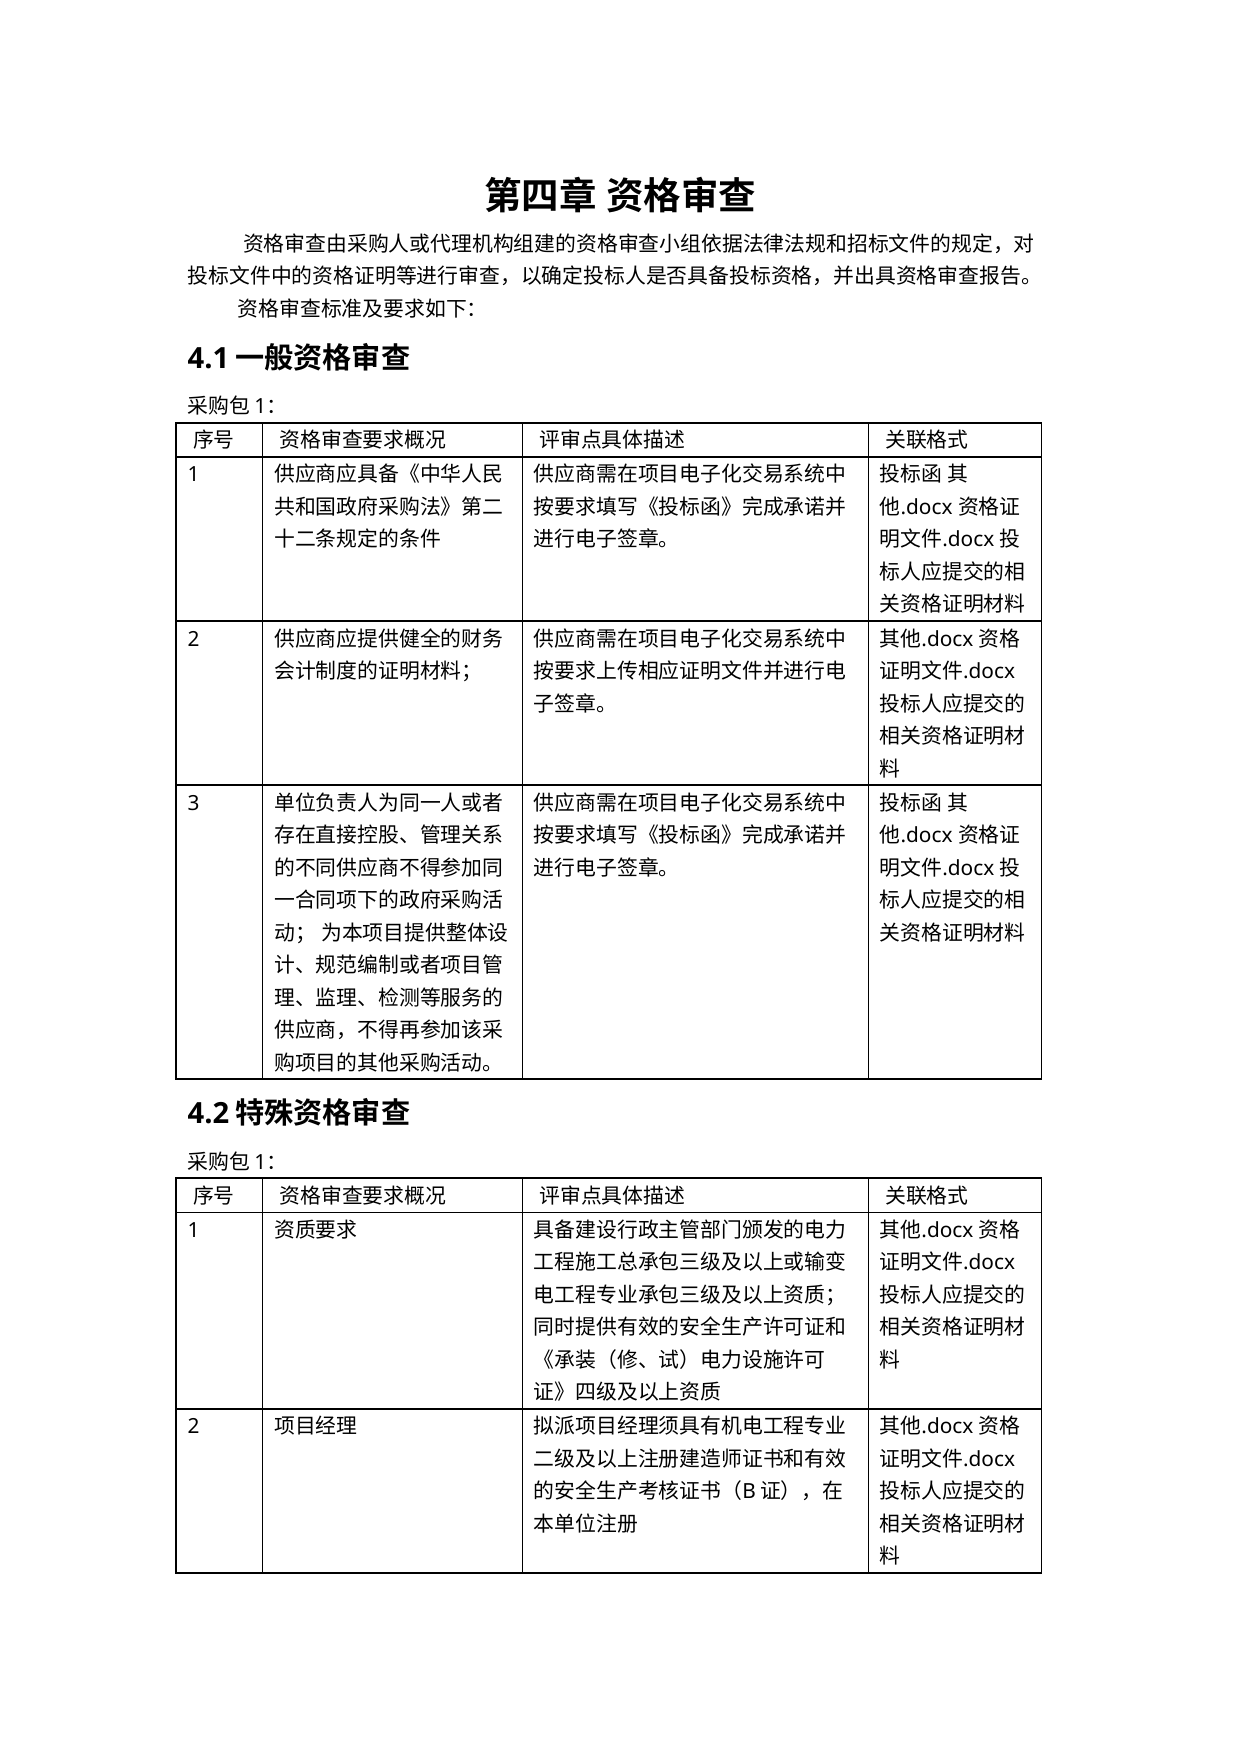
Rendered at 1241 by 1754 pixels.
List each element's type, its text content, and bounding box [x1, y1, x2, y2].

text 4.1一般资格审查 [187, 324, 1053, 389]
table_cell 2 [177, 622, 262, 784]
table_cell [869, 1410, 1041, 1572]
table_cell 其他.docx 资格证明文件.docx 投标人应提交的相关资格证明材料 [869, 1213, 1041, 1408]
table_header 资格审查要求概况 [263, 424, 522, 456]
text 资格审查由采购人或代理机构组建的资格审查小组依据法律法规和招标文件的规定，对投标文件中的资格证明等进行审查，以确定投标人是否具备投标资格，并出具资格审查报告。 [187, 227, 1053, 292]
table_cell 项目经理 [263, 1410, 522, 1572]
text 4.2特殊资格审查 [187, 1080, 1053, 1145]
table_cell 2 [177, 1410, 262, 1572]
table_cell 拟派项目经理须具有机电工程专业二级及以上注册建造师证书和有效的安全生产考核证书（B证），在本单位注册 [523, 1410, 868, 1572]
table_header 序号 [177, 1179, 262, 1211]
table_cell 供应商需在项目电子化交易系统中按要求填写《投标函》完成承诺并进行电子签章。 [523, 786, 868, 1078]
table_cell 投标函 其他.docx 资格证明文件.docx 投标人应提交的相关资格证明材料 [869, 458, 1041, 620]
text 第四章 资格审查 [187, 162, 1053, 227]
table_cell 供应商应提供健全的财务会计制度的证明材料； [263, 622, 522, 784]
table_header 评审点具体描述 [523, 1179, 868, 1211]
table_cell 具备建设行政主管部门颁发的电力工程施工总承包三级及以上或输变电工程专业承包三级及以上资质；同时提供有效的安全生产许可证和《承装（修、试）电力设施许可证》四级及以上资质 [523, 1213, 868, 1408]
text 采购包1： [187, 1145, 1053, 1177]
table_header 关联格式 [869, 424, 1041, 456]
table_cell 单位负责人为同一人或者存在直接控股、管理关系的不同供应商不得参加同一合同项下的政府采购活动； 为本项目提供整体设计、规范编制或者项目管理、监理、检测等服务的供应商，不得再参加该采购项目的其他采购活动。 [263, 786, 522, 1078]
table_cell 3 [177, 786, 262, 1078]
table_header 关联格式 [869, 1179, 1041, 1211]
table_cell 供应商需在项目电子化交易系统中按要求上传相应证明文件并进行电子签章。 [523, 622, 868, 784]
table_cell 供应商需在项目电子化交易系统中按要求填写《投标函》完成承诺并进行电子签章。 [523, 458, 868, 620]
text 采购包1： [187, 389, 1053, 422]
table_header 序号 [177, 424, 262, 456]
table_cell 投标函 其他.docx 资格证明文件.docx 投标人应提交的相关资格证明材料 [869, 786, 1041, 1078]
table_header 评审点具体描述 [523, 424, 868, 456]
table_cell 其他.docx 资格证明文件.docx 投标人应提交的相关资格证明材料 [869, 622, 1041, 784]
table_cell 供应商应具备《中华人民共和国政府采购法》第二十二条规定的条件 [263, 458, 522, 620]
table_cell 1 [177, 458, 262, 620]
text 资格审查标准及要求如下： [187, 292, 1053, 324]
table_cell 1 [177, 1213, 262, 1408]
table_header 资格审查要求概况 [263, 1179, 522, 1211]
table_cell 资质要求 [263, 1213, 522, 1408]
